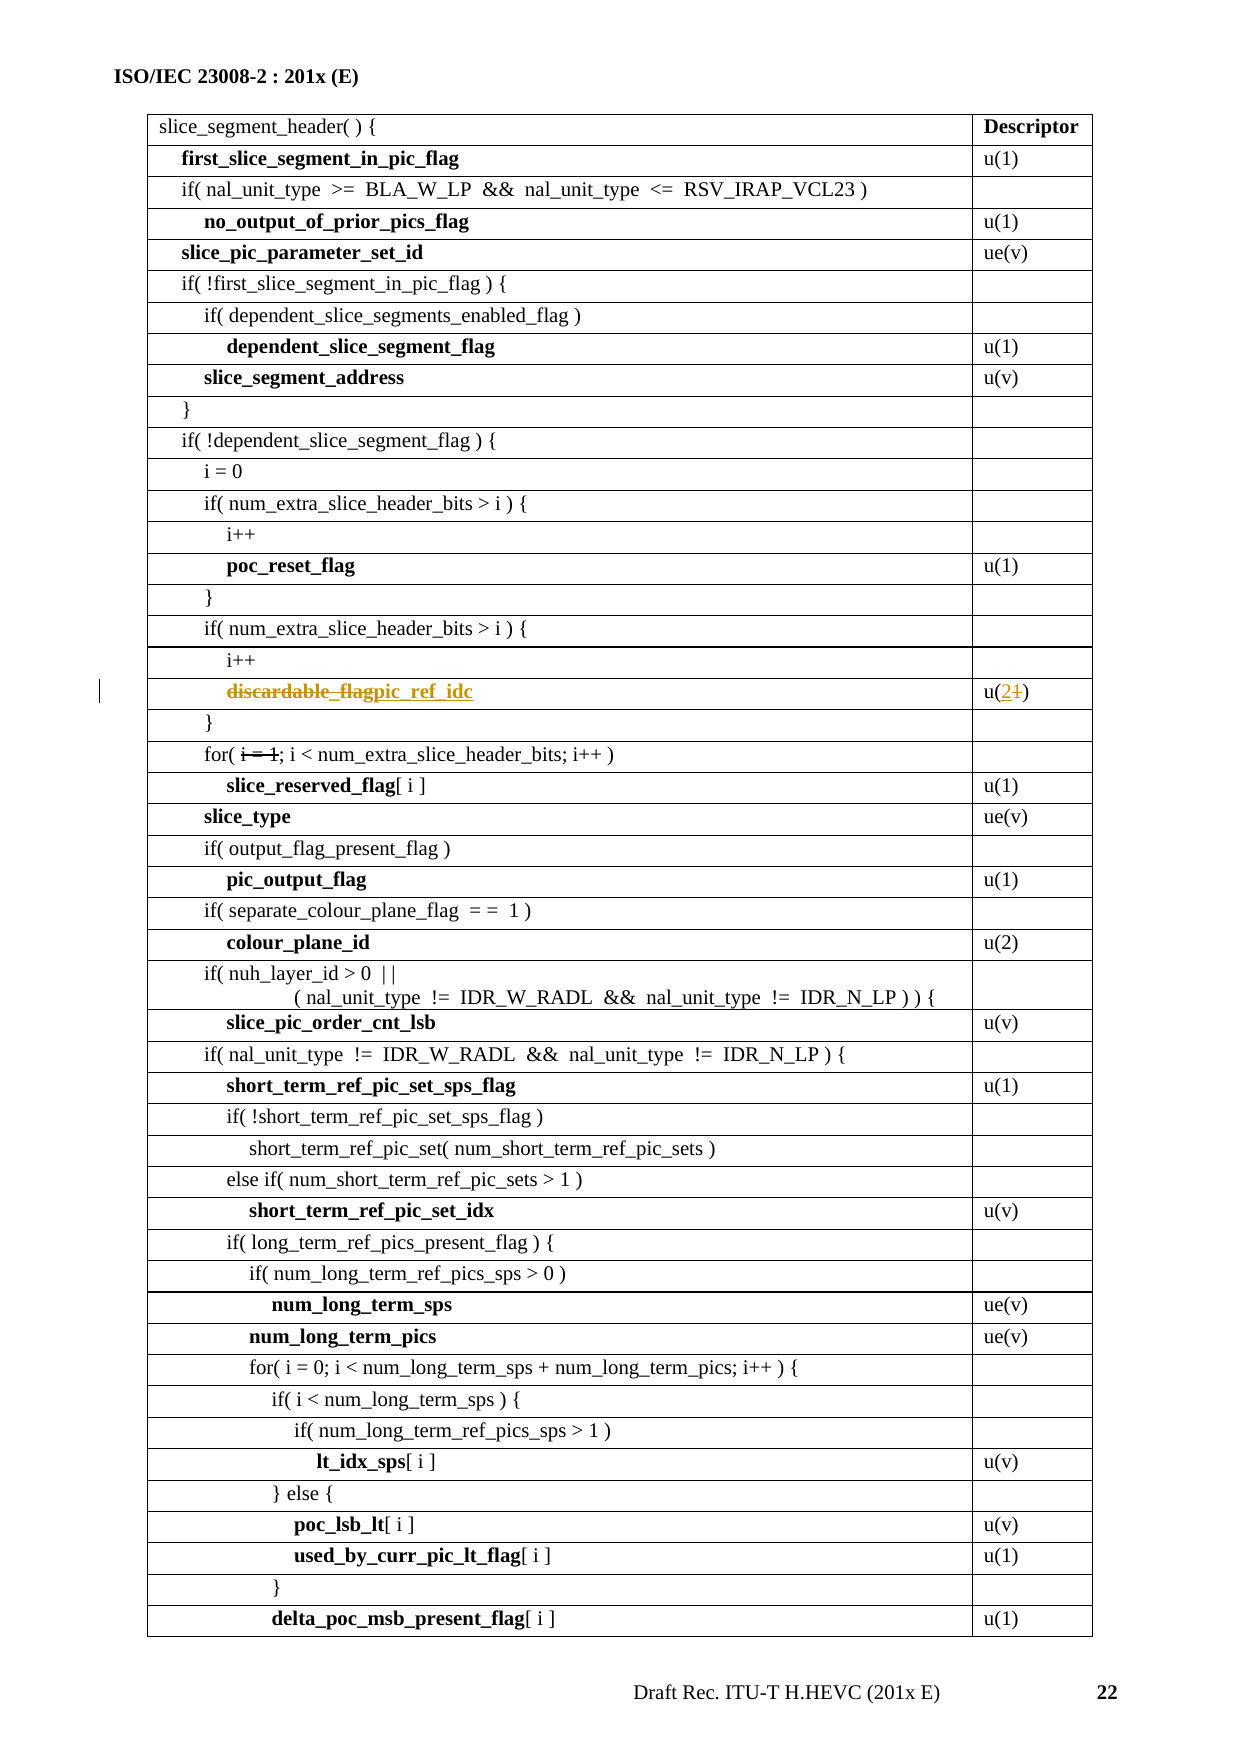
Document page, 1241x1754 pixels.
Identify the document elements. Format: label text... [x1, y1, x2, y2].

table_cell u(1) [973, 334, 1092, 364]
table_cell if( nuh_layer_id > 0 | | ( nal_unit_type != IDR_W_RADL && nal_unit_type != IDR_N_LP ) ) { [148, 961, 972, 1009]
table_cell } [148, 710, 972, 741]
table_cell [973, 428, 1092, 458]
table_cell u(v) [973, 1010, 1092, 1041]
table_cell [973, 1261, 1092, 1291]
table_cell short_term_ref_pic_set( num_short_term_ref_pic_sets ) [148, 1136, 972, 1166]
table_cell u(1) [973, 773, 1092, 803]
table_cell [973, 961, 1092, 1009]
table_cell [973, 491, 1092, 521]
table_cell ue(v) [973, 804, 1092, 834]
table_cell [973, 1167, 1092, 1197]
table_header slice_segment_header( ) { [148, 115, 972, 145]
table_cell if( i < num_long_term_sps ) { [148, 1386, 972, 1417]
table_cell if( !dependent_slice_segment_flag ) { [148, 428, 972, 458]
table_cell if( output_flag_present_flag ) [148, 836, 972, 866]
table_cell poc_reset_flag [148, 554, 972, 584]
table_cell [973, 1418, 1092, 1448]
table_cell u(2) [973, 930, 1092, 960]
table_cell u(1) [973, 867, 1092, 897]
table_cell [148, 679, 972, 709]
table_cell pic_output_flag [148, 867, 972, 897]
table_cell dependent_slice_segment_flag [148, 334, 972, 364]
table_cell no_output_of_prior_pics_flag [148, 209, 972, 239]
table_cell if( dependent_slice_segments_enabled_flag ) [148, 303, 972, 333]
table_cell num_long_term_pics [148, 1324, 972, 1354]
table_cell [973, 742, 1092, 772]
table_cell [973, 1575, 1092, 1605]
table_cell [973, 1481, 1092, 1511]
table_cell [973, 1386, 1092, 1417]
table_cell u(1) [973, 1543, 1092, 1573]
table_cell [973, 710, 1092, 741]
table_cell u(v) [973, 1512, 1092, 1542]
table_cell [973, 898, 1092, 929]
table_cell num_long_term_sps [148, 1293, 972, 1323]
table_cell ue(v) [973, 1293, 1092, 1323]
table_cell if( !first_slice_segment_in_pic_flag ) { [148, 271, 972, 302]
table_cell short_term_ref_pic_set_sps_flag [148, 1073, 972, 1103]
table_header Descriptor [973, 115, 1092, 145]
table_cell [973, 616, 1092, 646]
table_cell u(v) [973, 365, 1092, 396]
table_cell if( nal_unit_type >= BLA_W_LP && nal_unit_type <= RSV_IRAP_VCL23 ) [148, 177, 972, 207]
table_cell if( num_long_term_ref_pics_sps > 0 ) [148, 1261, 972, 1291]
table_cell first_slice_segment_in_pic_flag [148, 146, 972, 176]
table_cell used_by_curr_pic_lt_flag[ i ] [148, 1543, 972, 1573]
table_cell if( num_long_term_ref_pics_sps > 1 ) [148, 1418, 972, 1448]
table_cell } [148, 1575, 972, 1605]
table_cell [973, 522, 1092, 552]
table_cell delta_poc_msb_present_flag[ i ] [148, 1606, 972, 1636]
table_cell slice_pic_parameter_set_id [148, 240, 972, 270]
table_cell else if( num_short_term_ref_pic_sets > 1 ) [148, 1167, 972, 1197]
table_cell if( !short_term_ref_pic_set_sps_flag ) [148, 1104, 972, 1134]
table_cell [973, 1042, 1092, 1072]
table_cell [973, 1230, 1092, 1260]
table_cell i = 0 [148, 459, 972, 490]
table_cell [973, 303, 1092, 333]
table_cell ue(v) [973, 1324, 1092, 1354]
table_cell [973, 459, 1092, 490]
table_cell [973, 397, 1092, 427]
table_cell if( long_term_ref_pics_present_flag ) { [148, 1230, 972, 1260]
table_cell [973, 648, 1092, 678]
table_cell i++ [148, 648, 972, 678]
table_cell if( separate_colour_plane_flag = = 1 ) [148, 898, 972, 929]
table_cell u(v) [973, 1449, 1092, 1479]
table_cell ue(v) [973, 240, 1092, 270]
table_cell [973, 836, 1092, 866]
table_cell u(1) [973, 1073, 1092, 1103]
table_cell [973, 177, 1092, 207]
table_cell } else { [148, 1481, 972, 1511]
table_cell slice_segment_address [148, 365, 972, 396]
table_cell [973, 1104, 1092, 1134]
table_cell u(1) [973, 146, 1092, 176]
table_cell colour_plane_id [148, 930, 972, 960]
table_cell u(1) [973, 209, 1092, 239]
table_cell u(1) [973, 554, 1092, 584]
table_cell } [148, 585, 972, 615]
table_cell u() [973, 679, 1092, 709]
table_cell for( i = 0; i < num_long_term_sps + num_long_term_pics; i++ ) { [148, 1355, 972, 1385]
table_cell poc_lsb_lt[ i ] [148, 1512, 972, 1542]
table_cell u(v) [973, 1198, 1092, 1229]
table_cell i++ [148, 522, 972, 552]
table_cell short_term_ref_pic_set_idx [148, 1198, 972, 1229]
table_cell slice_reserved_flag[ i ] [148, 773, 972, 803]
table_cell u(1) [973, 1606, 1092, 1636]
table_cell for( i = 1; i < num_extra_slice_header_bits; i++ ) [148, 742, 972, 772]
table_cell } [148, 397, 972, 427]
table_cell slice_type [148, 804, 972, 834]
table_cell if( nal_unit_type != IDR_W_RADL && nal_unit_type != IDR_N_LP ) { [148, 1042, 972, 1072]
table_cell [973, 1355, 1092, 1385]
table_cell if( num_extra_slice_header_bits > i ) { [148, 616, 972, 646]
table_cell lt_idx_sps[ i ] [148, 1449, 972, 1479]
table_cell if( num_extra_slice_header_bits > i ) { [148, 491, 972, 521]
table_cell [973, 585, 1092, 615]
table_cell [973, 271, 1092, 302]
table_cell slice_pic_order_cnt_lsb [148, 1010, 972, 1041]
table_cell [973, 1136, 1092, 1166]
